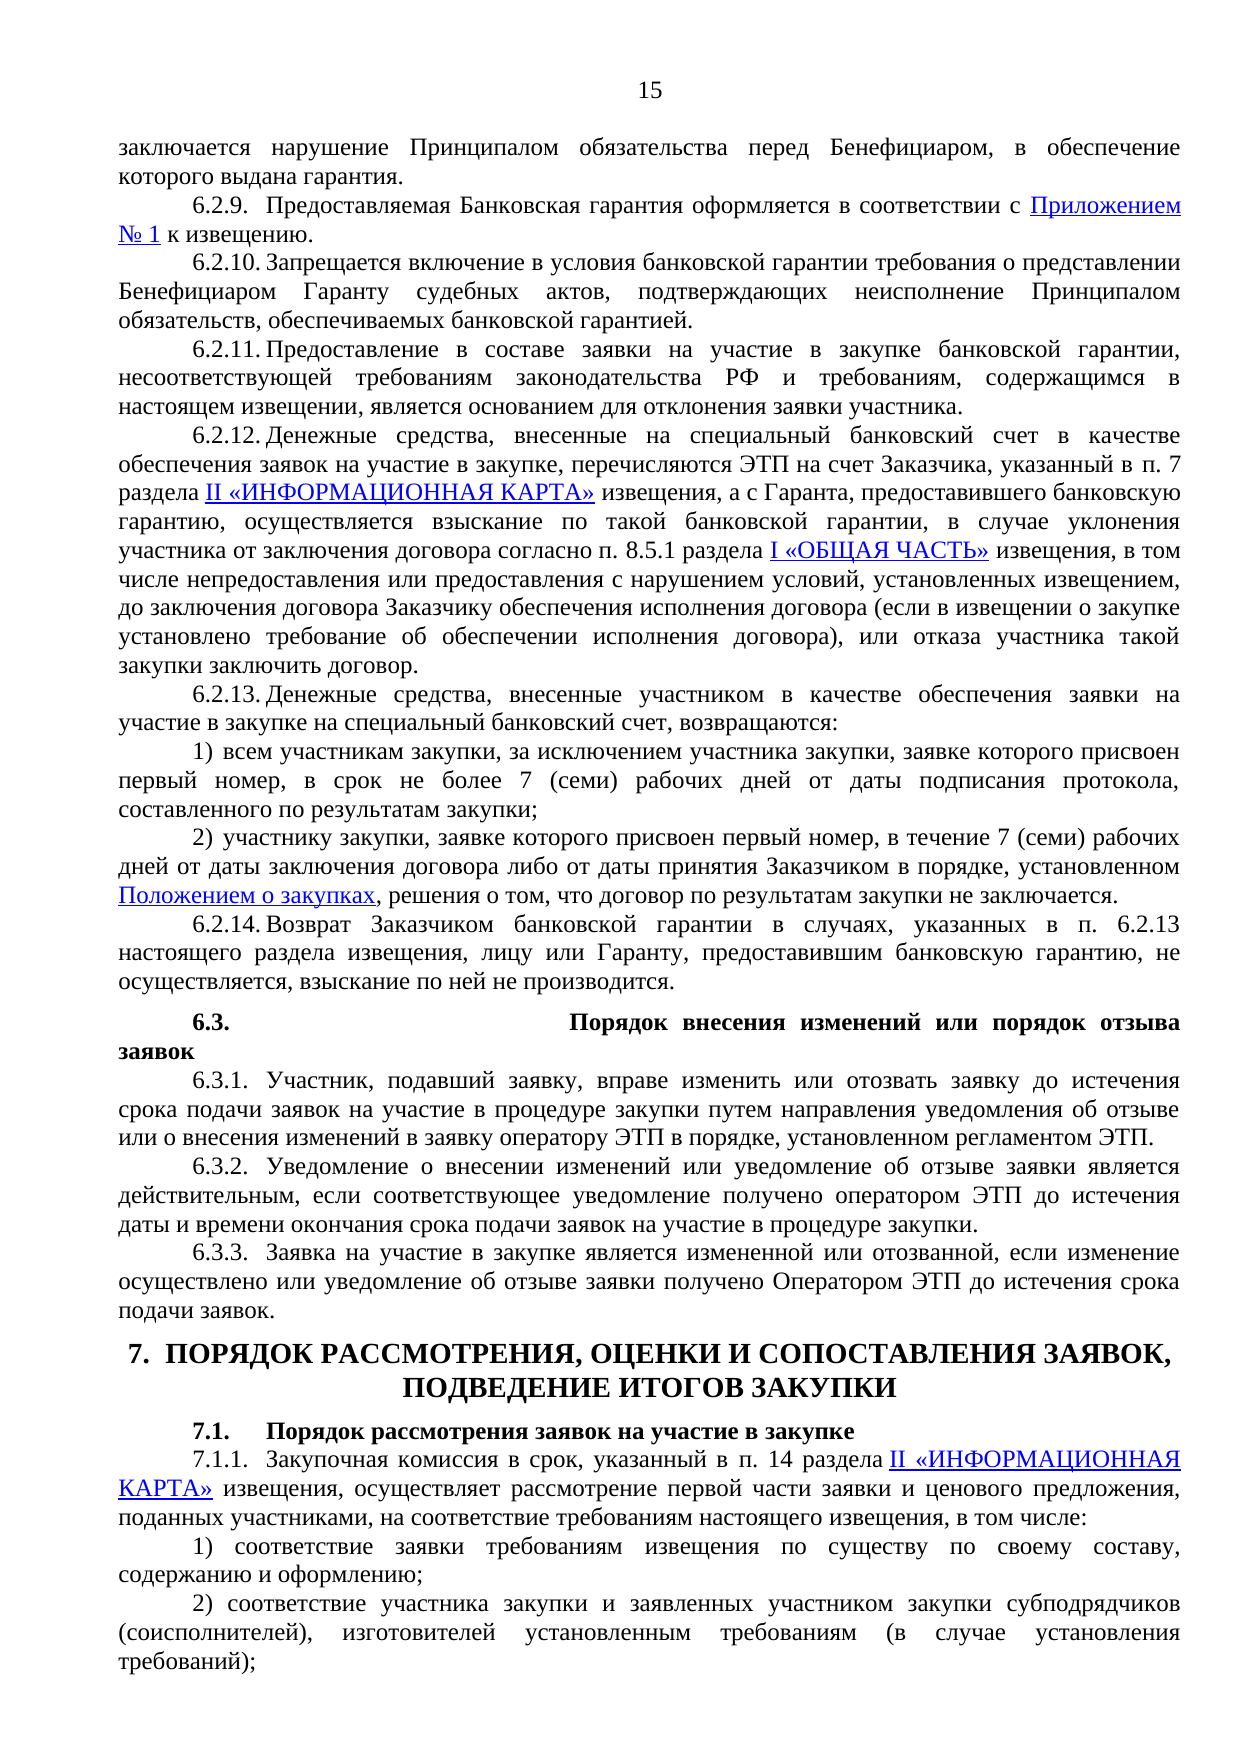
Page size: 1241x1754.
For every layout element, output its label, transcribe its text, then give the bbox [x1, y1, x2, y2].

list Закупочная комиссия в срок, указанный в п. 14 раздела II «ИНФОРМАЦИОННАЯ КАРТА» извещения, осуществляет рассмотрение первой части заявки и ценового предложения, поданных участниками, на соответствие требованиям настоящего извещения, в том числе: [118, 1444, 1181, 1531]
text 1) соответствие заявки требованиям извещения по существу по своему составу, содержанию и оформлению; [118, 1531, 1181, 1588]
text 2) соответствие участника закупки и заявленных участником закупки субподрядчиков (соисполнителей), изготовителей установленным требованиям (в случае установления требований); [118, 1588, 1181, 1674]
list Денежные средства, внесенные на специальный банковский счет в качестве обеспечения заявок на участие в закупке, перечисляются ЭТП на счет Заказчика, указанный в п. 7 раздела II «ИНФОРМАЦИОННАЯ КАРТА» извещения, а с Гаранта, предоставившего банковскую гарантию, осуществляется взыскание по такой банковской гарантии, в случае уклонения участника от заключения договора согласно п. 8.5.1 раздела I «ОБЩАЯ ЧАСТЬ» извещения, в том числе непредоставления или предоставления с нарушением условий, установленных извещением, до заключения договора Заказчику обеспечения исполнения договора (если в извещении о закупке установлено требование об обеспечении исполнения договора), или отказа участника такой закупки заключить договор. [118, 420, 1181, 679]
list Предоставляемая Банковская гарантия оформляется в соответствии с Приложением № 1 к извещению. [118, 190, 1181, 247]
list Заявка на участие в закупке является измененной или отозванной, если изменение осуществлено или уведомление об отзыве заявки получено Оператором ЭТП до истечения срока подачи заявок. [118, 1237, 1181, 1324]
list Возврат Заказчиком банковской гарантии в случаях, указанных в п. 6.2.13 настоящего раздела извещения, лицу или Гаранту, предоставившим банковскую гарантию, не осуществляется, взыскание по ней не производится. [118, 909, 1181, 995]
list участнику закупки, заявке которого присвоен первый номер, в течение 7 (семи) рабочих дней от даты заключения договора либо от даты принятия Заказчиком в порядке, установленном Положением о закупках, решения о том, что договор по результатам закупки не заключается. [118, 822, 1181, 909]
list Предоставление в составе заявки на участие в закупке банковской гарантии, несоответствующей требованиям законодательства РФ и требованиям, содержащимся в настоящем извещении, является основанием для отклонения заявки участника. [118, 334, 1181, 420]
list Денежные средства, внесенные участником в качестве обеспечения заявки на участие в закупке на специальный банковский счет, возвращаются: [118, 679, 1181, 736]
list Порядок рассмотрения заявок на участие в закупке [118, 1416, 1181, 1444]
list всем участникам закупки, за исключением участника закупки, заявке которого присвоен первый номер, в срок не более 7 (семи) рабочих дней от даты подписания протокола, составленного по результатам закупки; [118, 736, 1181, 822]
list Уведомление о внесении изменений или уведомление об отзыве заявки является действительным, если соответствующее уведомление получено оператором ЭТП до истечения даты и времени окончания срока подачи заявок на участие в процедуре закупки. [118, 1151, 1181, 1237]
list Запрещается включение в условия банковской гарантии требования о представлении Бенефициаром Гаранту судебных актов, подтверждающих неисполнение Принципалом обязательств, обеспечиваемых банковской гарантией. [118, 247, 1181, 334]
list Порядок внесения изменений или порядок отзыва заявок [118, 1007, 1181, 1065]
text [118, 132, 1181, 190]
list ПОРЯДОК РАССМОТРЕНИЯ, ОЦЕНКИ И СОПОСТАВЛЕНИЯ ЗАЯВОК, ПОДВЕДЕНИЕ ИТОГОВ ЗАКУПКИ [118, 1336, 1181, 1403]
list Участник, подавший заявку, вправе изменить или отозвать заявку до истечения срока подачи заявок на участие в процедуре закупки путем направления уведомления об отзыве или о внесения изменений в заявку оператору ЭТП в порядке, установленном регламентом ЭТП. [118, 1065, 1181, 1151]
